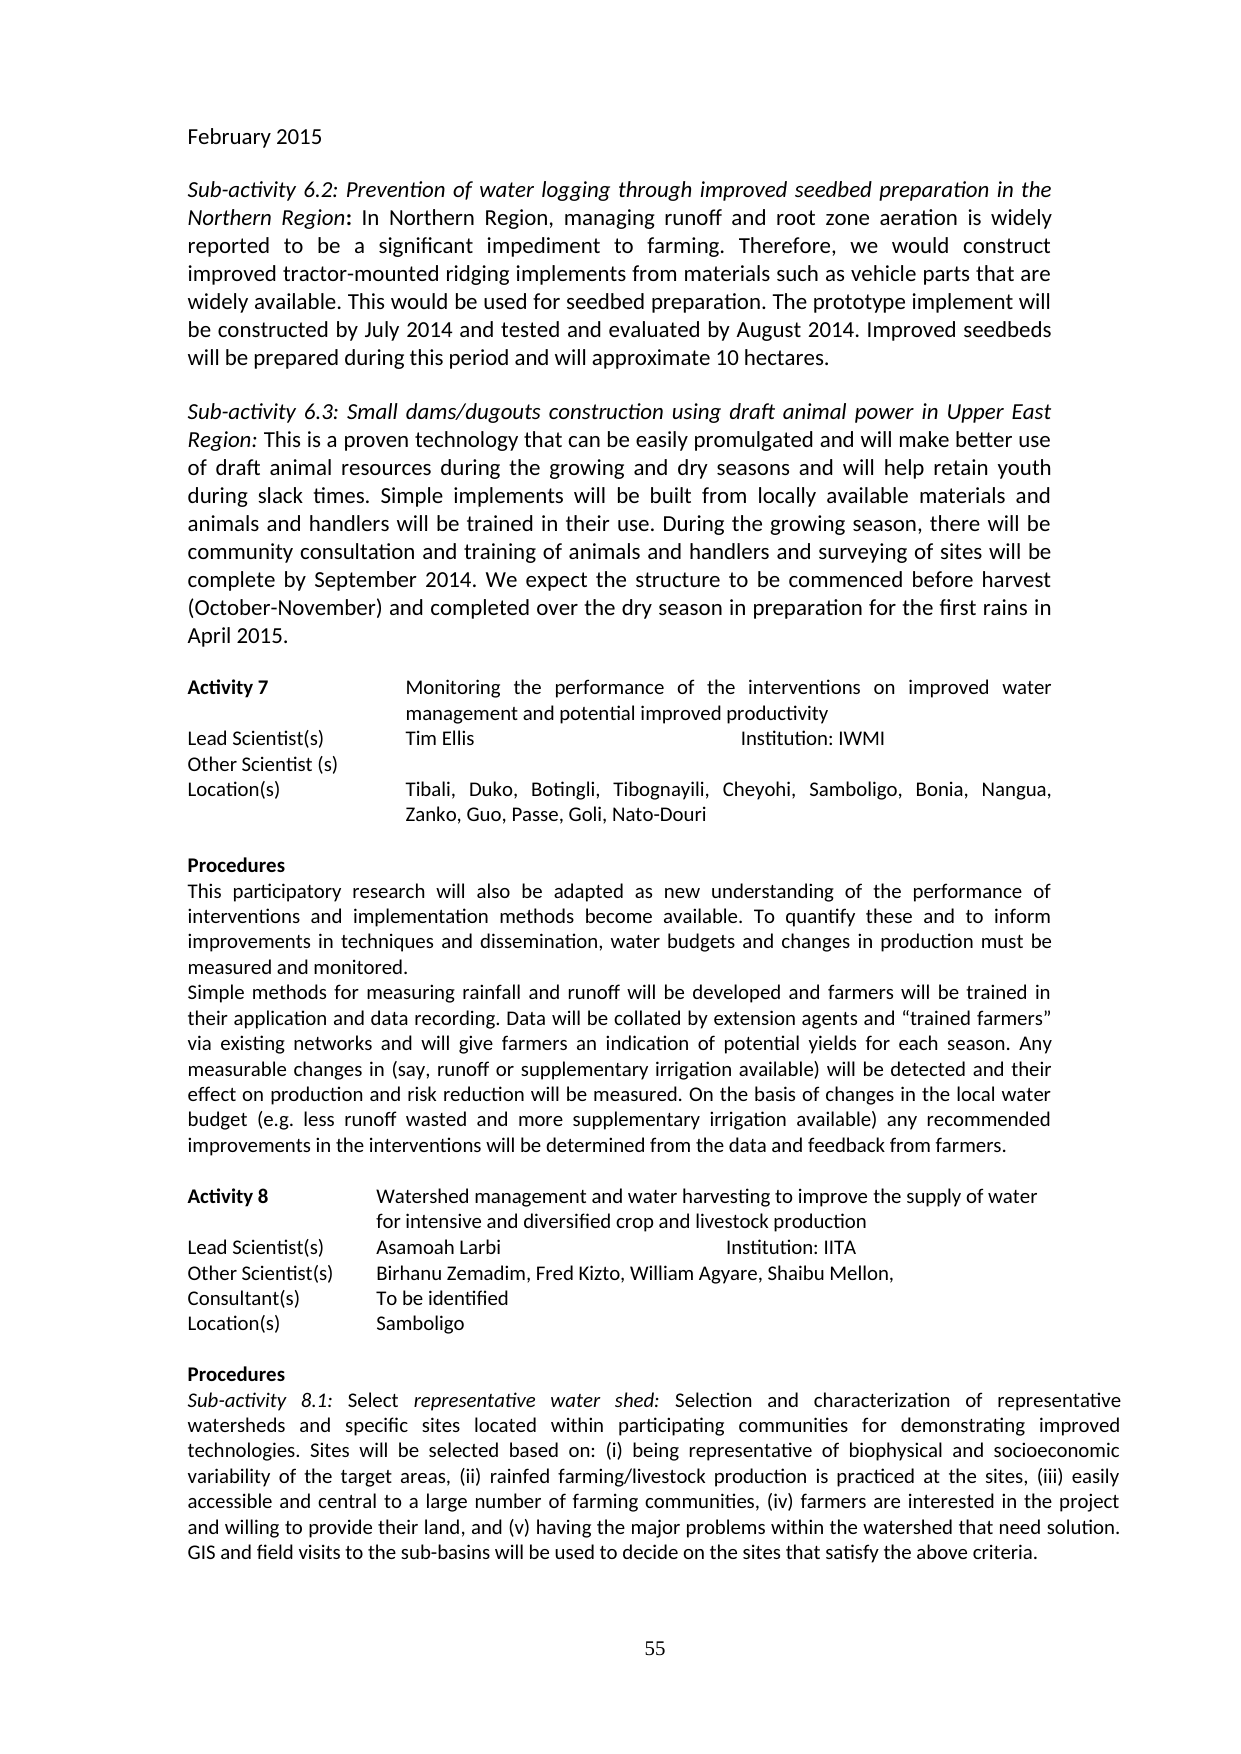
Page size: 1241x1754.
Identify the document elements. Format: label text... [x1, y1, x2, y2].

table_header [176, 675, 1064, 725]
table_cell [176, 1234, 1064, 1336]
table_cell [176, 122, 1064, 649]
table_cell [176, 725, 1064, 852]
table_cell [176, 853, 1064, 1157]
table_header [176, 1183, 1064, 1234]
text Sub-activity 8.1: Select representative water shed: Selection and characterization of representative watersheds and specific sites located within participating communities for demonstrating improved technologies. Sites will be selected based on: (i) being representative of biophysical and socioeconomic variability of the target areas, (ii) rainfed farming/livestock production is practiced at the sites, (iii) easily accessible and central to a large number of farming communities, (iv) farmers are interested in the project and willing to provide their land, and (v) having the major problems within the watershed that need solution. GIS and field visits to the sub-basins will be used to decide on the sites that satisfy the above criteria. [187, 1387, 1122, 1565]
text Procedures [187, 1361, 1122, 1387]
